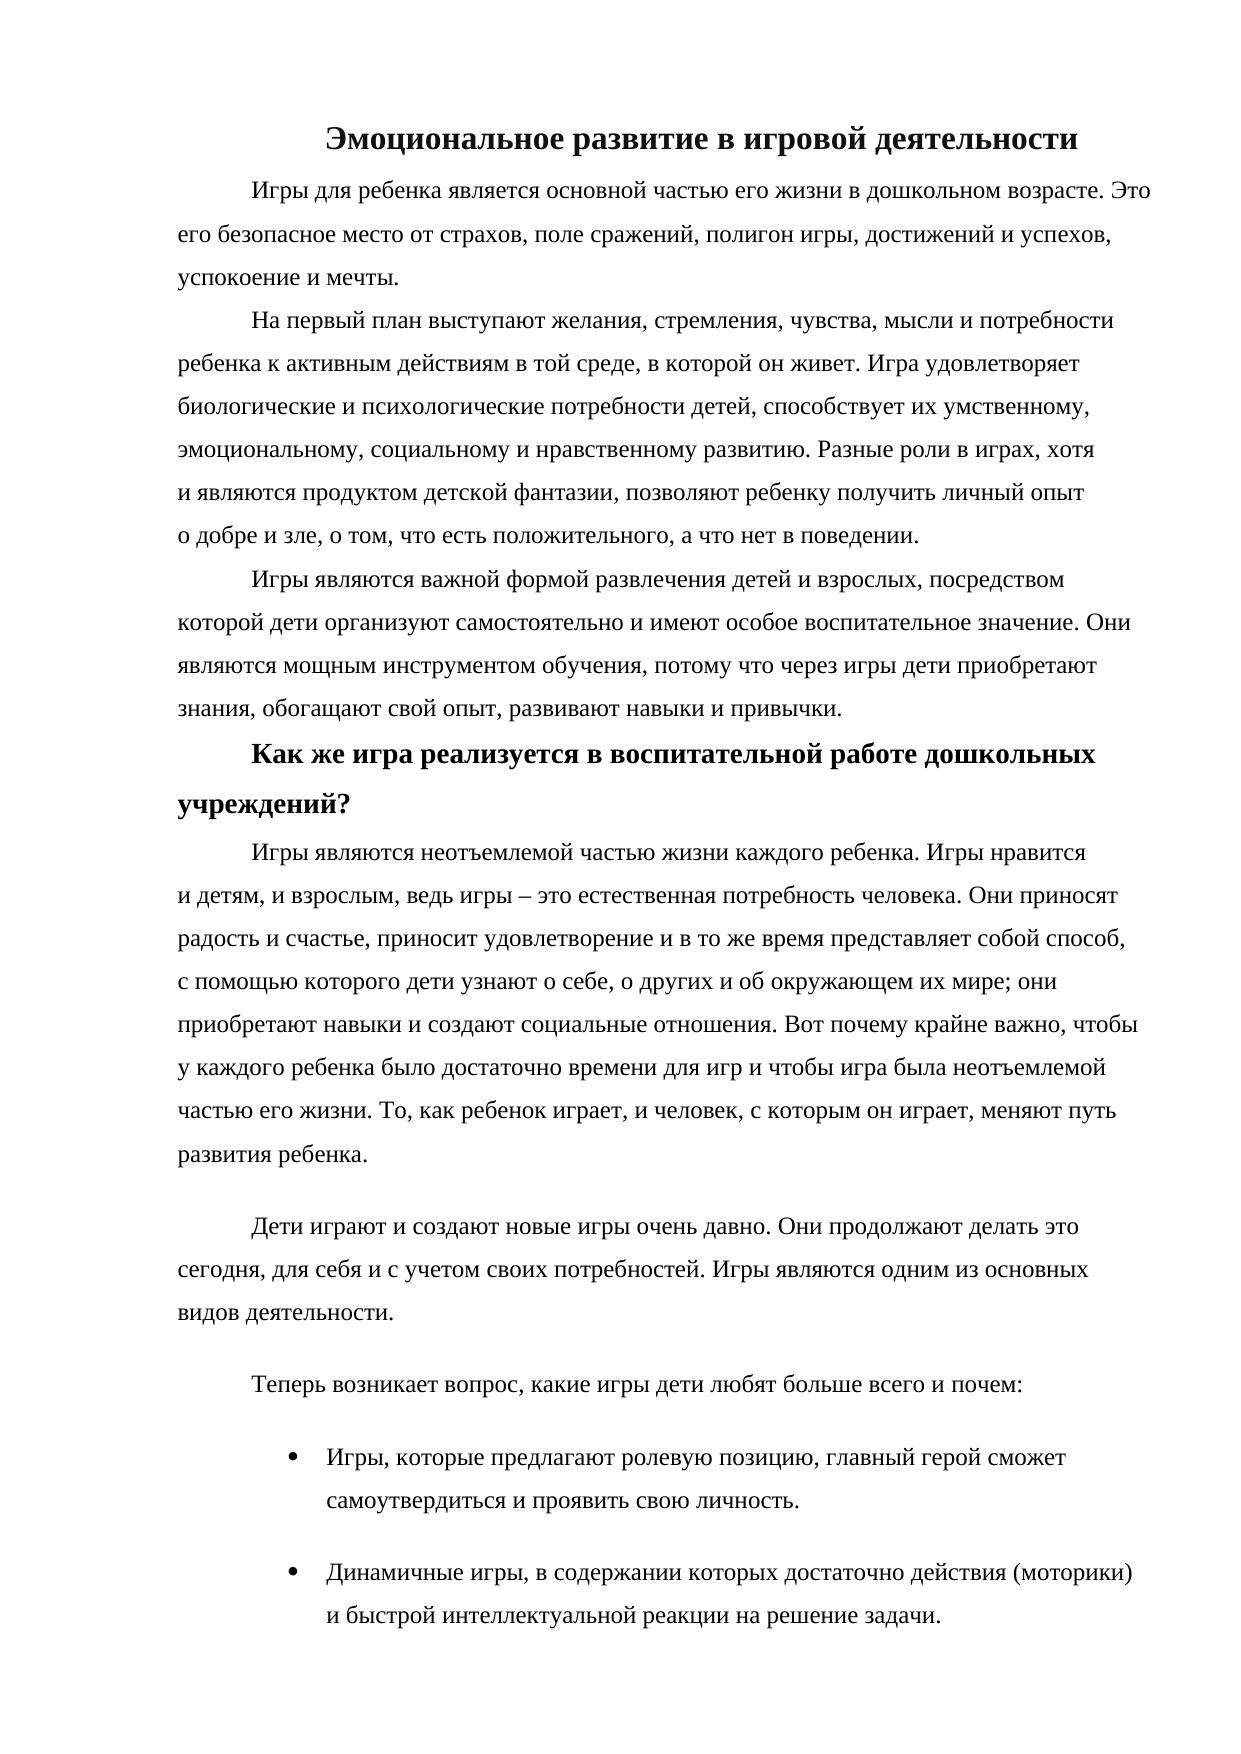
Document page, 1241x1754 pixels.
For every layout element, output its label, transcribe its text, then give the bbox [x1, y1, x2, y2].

list Динамичные игры, в содержании которых достаточно действия (моторики) и быстрой интеллектуальной реакции на решение задачи. [288, 1557, 1152, 1629]
text Игры являются важной формой развлечения детей и взрослых, посредством которой дети организуют самостоятельно и имеют особое воспитательное значение. Они являются мощным инструментом обучения, потому что через игры дети приобретают знания, обогащают свой опыт, развивают навыки и привычки. [177, 564, 1152, 722]
text Игры являются неотъемлемой частью жизни каждого ребенка. Игры нравится и детям, и взрослым, ведь игры – это естественная потребность человека. Они приносят радость и счастье, приносит удовлетворение и в то же время представляет собой способ, с помощью которого дети узнают о себе, о других и об окружающем их мире; они приобретают навыки и создают социальные отношения. Вот почему крайне важно, чтобы у каждого ребенка было достаточно времени для игр и чтобы игра была неотъемлемой частью его жизни. То, как ребенок играет, и человек, с которым он играет, меняют путь развития ребенка. [177, 837, 1152, 1167]
text Дети играют и создают новые игры очень давно. Они продолжают делать это сегодня, для себя и с учетом своих потребностей. Игры являются одним из основных видов деятельности. [177, 1211, 1152, 1326]
list Игры, которые предлагают ролевую позицию, главный герой сможет самоутвердиться и проявить свою личность. [288, 1442, 1152, 1514]
text Как же игра реализуется в воспитательной работе дошкольных учреждений? [177, 736, 1152, 820]
text На первый план выступают желания, стремления, чувства, мысли и потребности ребенка к активным действиям в той среде, в которой он живет. Игра удовлетворяет биологические и психологические потребности детей, способствует их умственному, эмоциональному, социальному и нравственному развитию. Разные роли в играх, хотя и являются продуктом детской фантазии, позволяют ребенку получить личный опыт о добре и зле, о том, что есть положительного, а что нет в поведении. [177, 305, 1152, 549]
text Игры для ребенка является основной частью его жизни в дошкольном возрасте. Это его безопасное место от страхов, поле сражений, полигон игры, достижений и успехов, успокоение и мечты. [177, 176, 1152, 291]
text Теперь возникает вопрос, какие игры дети любят больше всего и почем: [177, 1369, 1152, 1398]
text Эмоциональное развитие в игровой деятельности [177, 118, 1152, 156]
